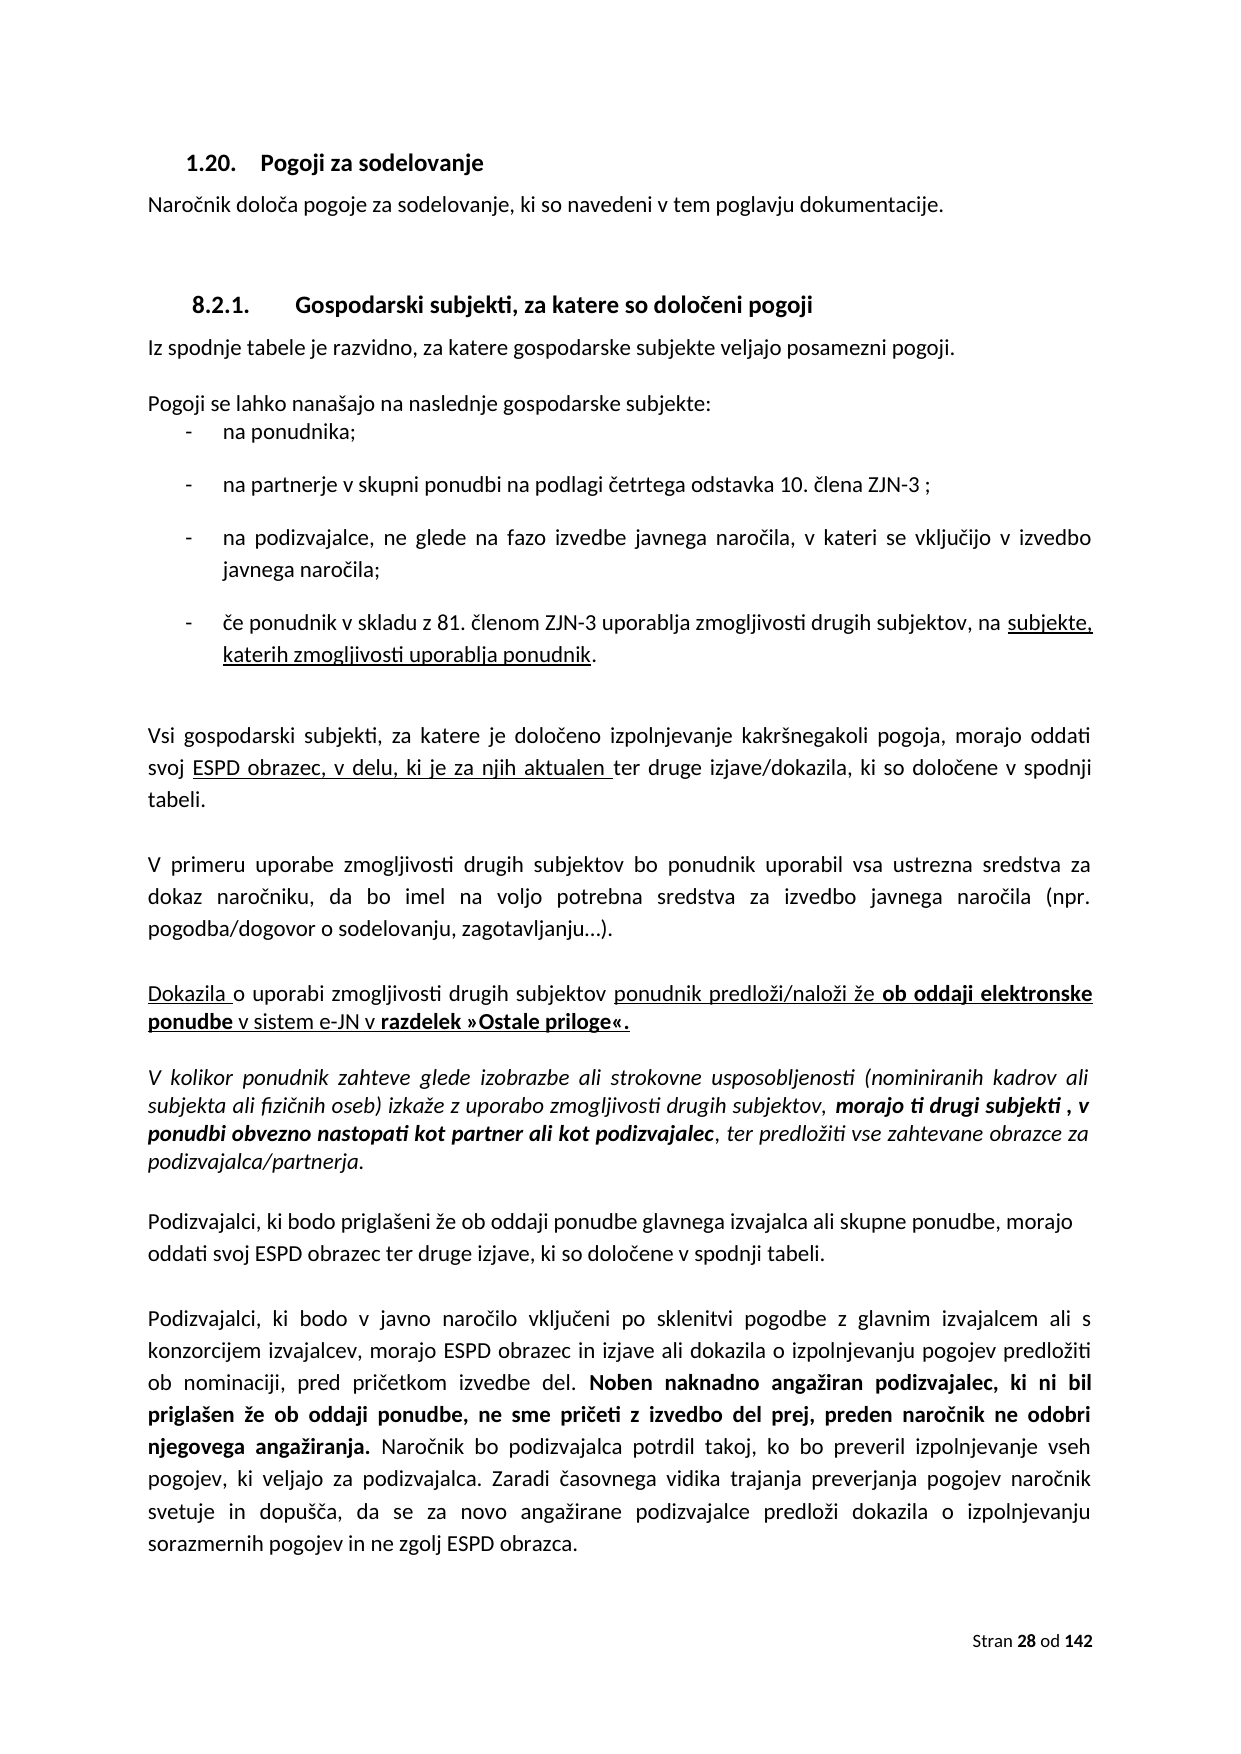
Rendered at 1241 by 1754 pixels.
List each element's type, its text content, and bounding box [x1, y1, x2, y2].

text Pogoji se lahko nanašajo na naslednje gospodarske subjekte: [148, 389, 1093, 417]
list na partnerje v skupni ponudbi na podlagi četrtega odstavka 10. člena ZJN-3 ; [185, 470, 1093, 498]
list na ponudnika; [185, 417, 1093, 445]
text Naročnik določa pogoje za sodelovanje, ki so navedeni v tem poglavju dokumentacije. [148, 191, 1093, 219]
text Iz spodnje tabele je razvidno, za katere gospodarske subjekte veljajo posamezni pogoji. [148, 333, 1093, 361]
text Vsi gospodarski subjekti, za katere je določeno izpolnjevanje kakršnegakoli pogoja, morajo oddati svoj ESPD obrazec, v delu, ki je za njih aktualen ter druge izjave/dokazila, ki so določene v spodnji tabeli. [148, 721, 1093, 814]
text V primeru uporabe zmogljivosti drugih subjektov bo ponudnik uporabil vsa ustrezna sredstva za dokaz naročniku, da bo imel na voljo potrebna sredstva za izvedbo javnega naročila (npr. pogodba/dogovor o sodelovanju, zagotavljanju…). [148, 850, 1093, 942]
text Podizvajalci, ki bodo priglašeni že ob oddaji ponudbe glavnega izvajalca ali skupne ponudbe, morajo oddati svoj ESPD obrazec ter druge izjave, ki so določene v spodnji tabeli. [148, 1207, 1093, 1267]
text Dokazila o uporabi zmogljivosti drugih subjektov ponudnik predloži/naloži že ob oddaji elektronske ponudbe v sistem e-JN v razdelek »Ostale priloge«. [148, 979, 1093, 1035]
subtitle Pogoji za sodelovanje [185, 148, 1093, 178]
text V kolikor ponudnik zahteve glede izobrazbe ali strokovne usposobljenosti (nominiranih kadrov ali subjekta ali fizičnih oseb) izkaže z uporabo zmogljivosti drugih subjektov, morajo ti drugi subjekti , v ponudbi obvezno nastopati kot partner ali kot podizvajalec, ter predložiti vse zahtevane obrazce za podizvajalca/partnerja. [148, 1063, 1092, 1175]
text Podizvajalci, ki bodo v javno naročilo vključeni po sklenitvi pogodbe z glavnim izvajalcem ali s konzorcijem izvajalcev, morajo ESPD obrazec in izjave ali dokazila o izpolnjevanju pogojev predložiti ob nominaciji, pred pričetkom izvedbe del. Noben naknadno angažiran podizvajalec, ki ni bil priglašen že ob oddaji ponudbe, ne sme pričeti z izvedbo del prej, preden naročnik ne odobri njegovega angažiranja. Naročnik bo podizvajalca potrdil takoj, ko bo preveril izpolnjevanje vseh pogojev, ki veljajo za podizvajalca. Zaradi časovnega vidika trajanja preverjanja pogojev naročnik svetuje in dopušča, da se za novo angažirane podizvajalce predloži dokazila o izpolnjevanju sorazmernih pogojev in ne zgolj ESPD obrazca. [148, 1304, 1093, 1557]
text Gospodarski subjekti, za katere so določeni pogoji [192, 290, 1093, 320]
list na podizvajalce, ne glede na fazo izvedbe javnega naročila, v kateri se vključijo v izvedbo javnega naročila; [185, 523, 1093, 583]
list če ponudnik v skladu z 81. členom ZJN-3 uporablja zmogljivosti drugih subjektov, na subjekte, katerih zmogljivosti uporablja ponudnik. [185, 608, 1093, 668]
